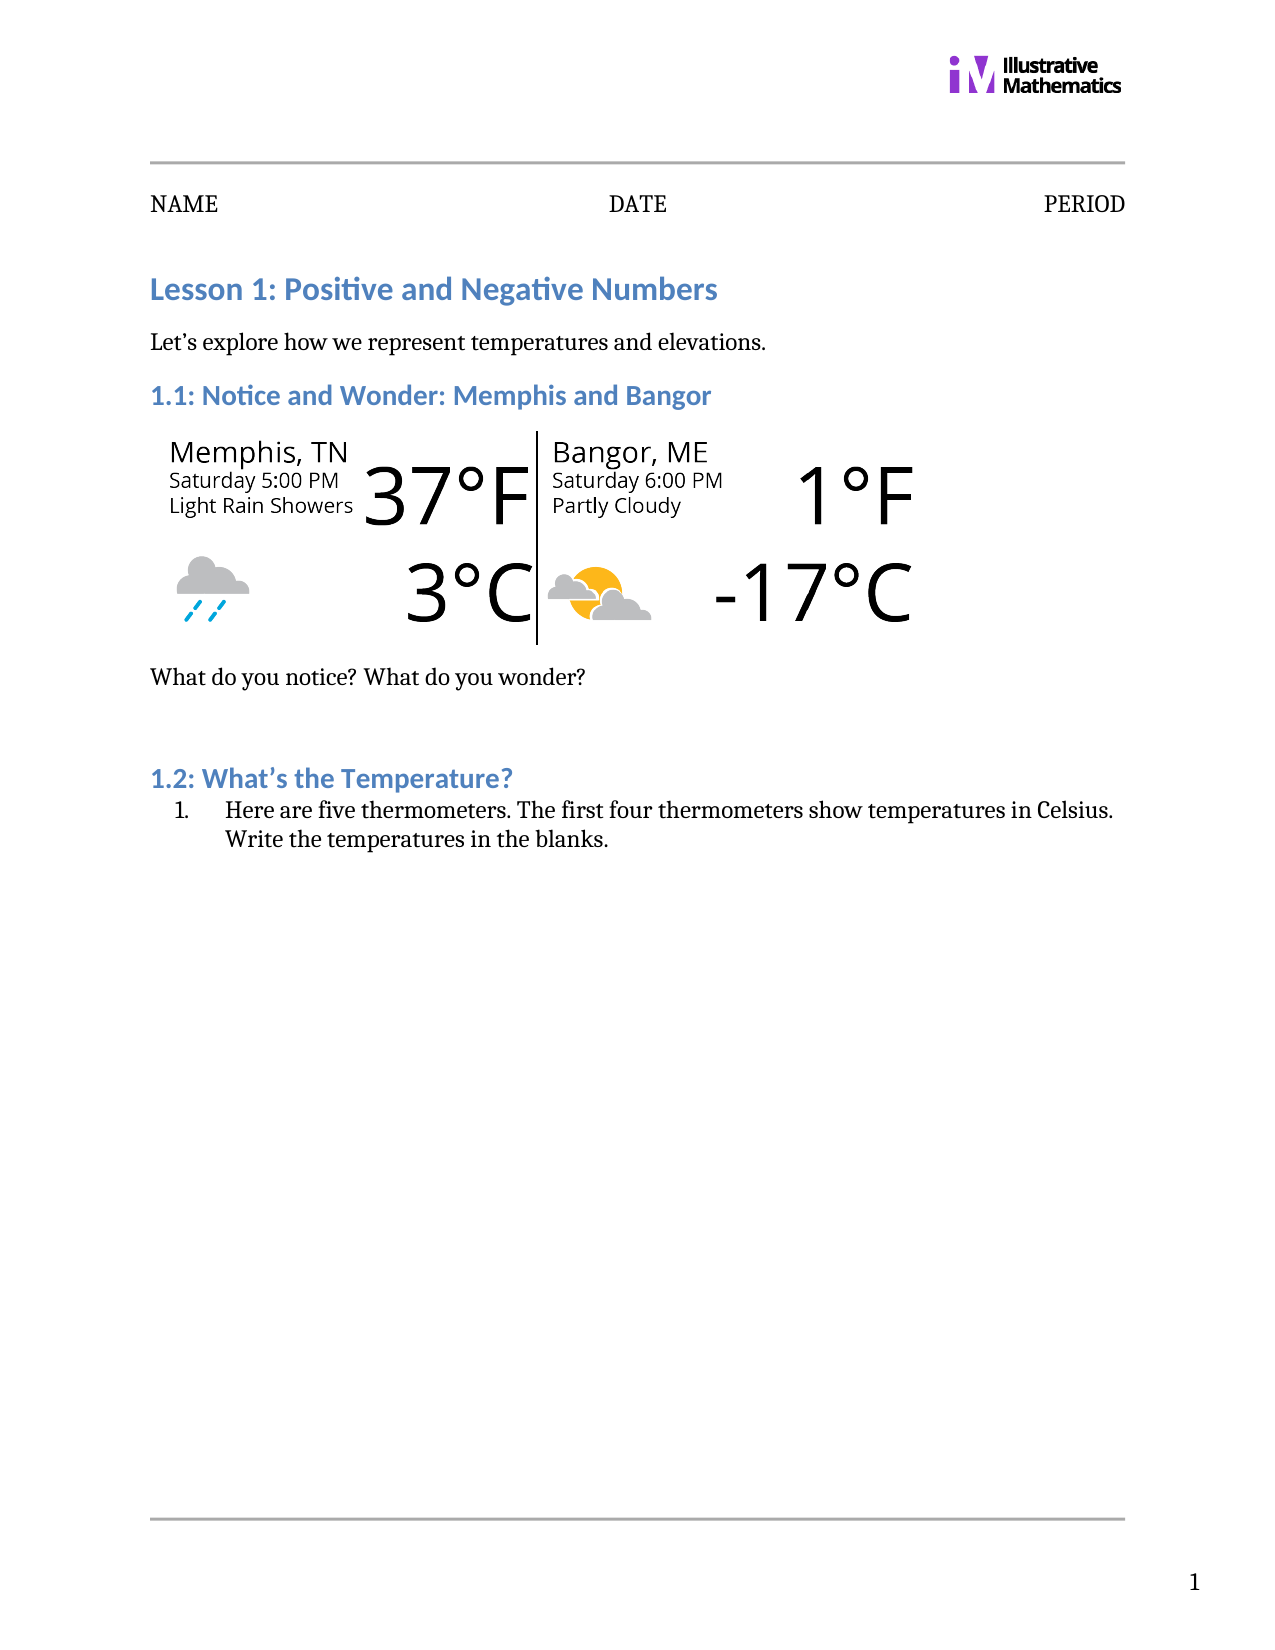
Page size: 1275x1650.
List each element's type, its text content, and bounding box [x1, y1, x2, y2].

picture [168, 431, 914, 645]
subtitle 1.2: What’s the Temperature? [150, 760, 1125, 796]
list Here are five thermometers. The first four thermometers show temperatures in Celsius. Write the temperatures in the blanks. [175, 796, 1125, 853]
text Let’s explore how we represent temperatures and elevations. [150, 328, 1125, 357]
picture [949, 55, 1121, 93]
subtitle Lesson 1: Positive and Negative Numbers [150, 268, 1125, 309]
text What do you notice? What do you wonder? [150, 663, 1125, 692]
subtitle 1.1: Notice and Wonder: Memphis and Bangor [150, 377, 1125, 413]
